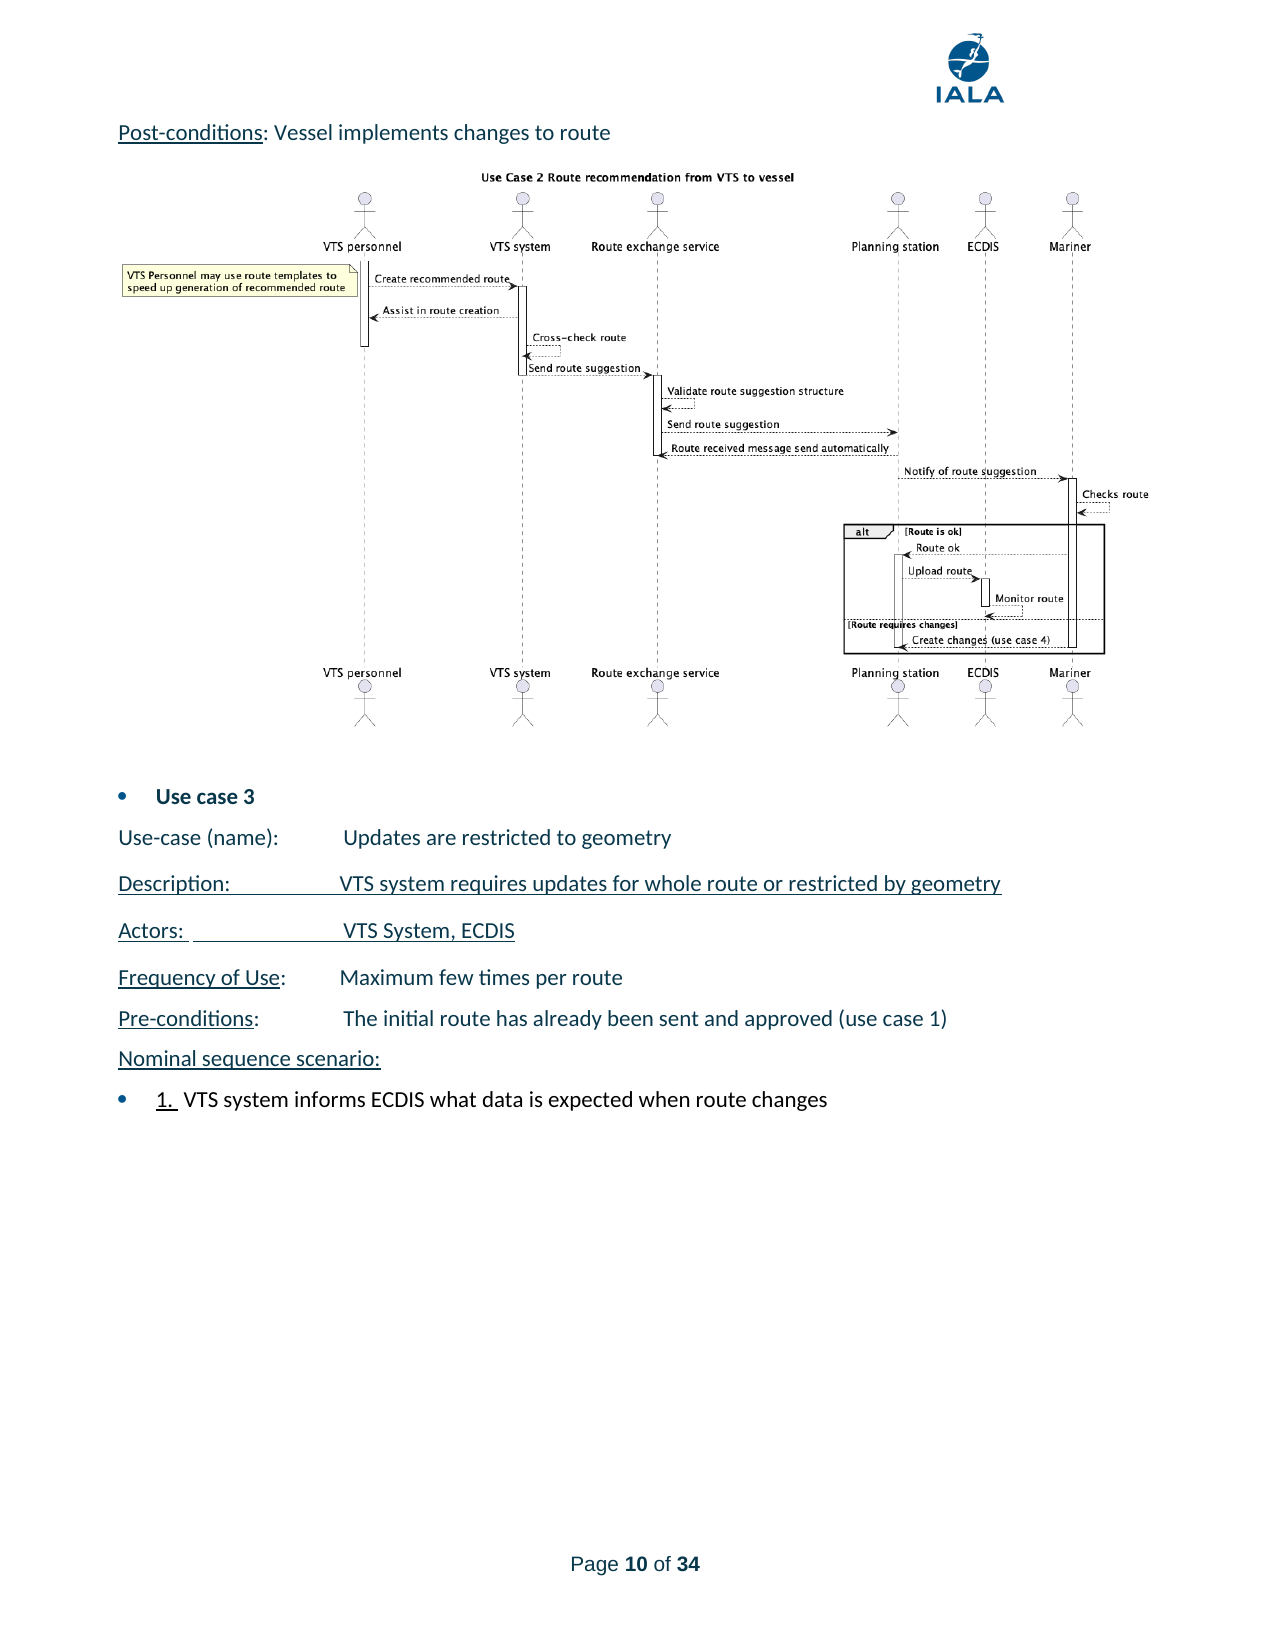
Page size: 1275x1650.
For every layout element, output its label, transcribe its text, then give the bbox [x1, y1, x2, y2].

list Nominal sequence scenario: [118, 1044, 1152, 1072]
list Post-conditions: Vessel implements changes to route [118, 118, 1152, 146]
picture [921, 25, 1016, 118]
text 1. VTS system informs ECDIS what data is expected when route changes [118, 1085, 1152, 1113]
text Use-case (name): Updates are restricted to geometry [118, 823, 1152, 851]
list Frequency of Use: Maximum few times per route [118, 963, 1152, 991]
text Use case 3 [118, 782, 1152, 810]
text Description: VTS system requires updates for whole route or restricted by geometry [118, 869, 1152, 898]
list Pre-conditions: The initial route has already been sent and approved (use case 1) [118, 1004, 1152, 1032]
picture [118, 158, 1152, 730]
text Actors: VTS System, ECDIS [118, 916, 1152, 944]
